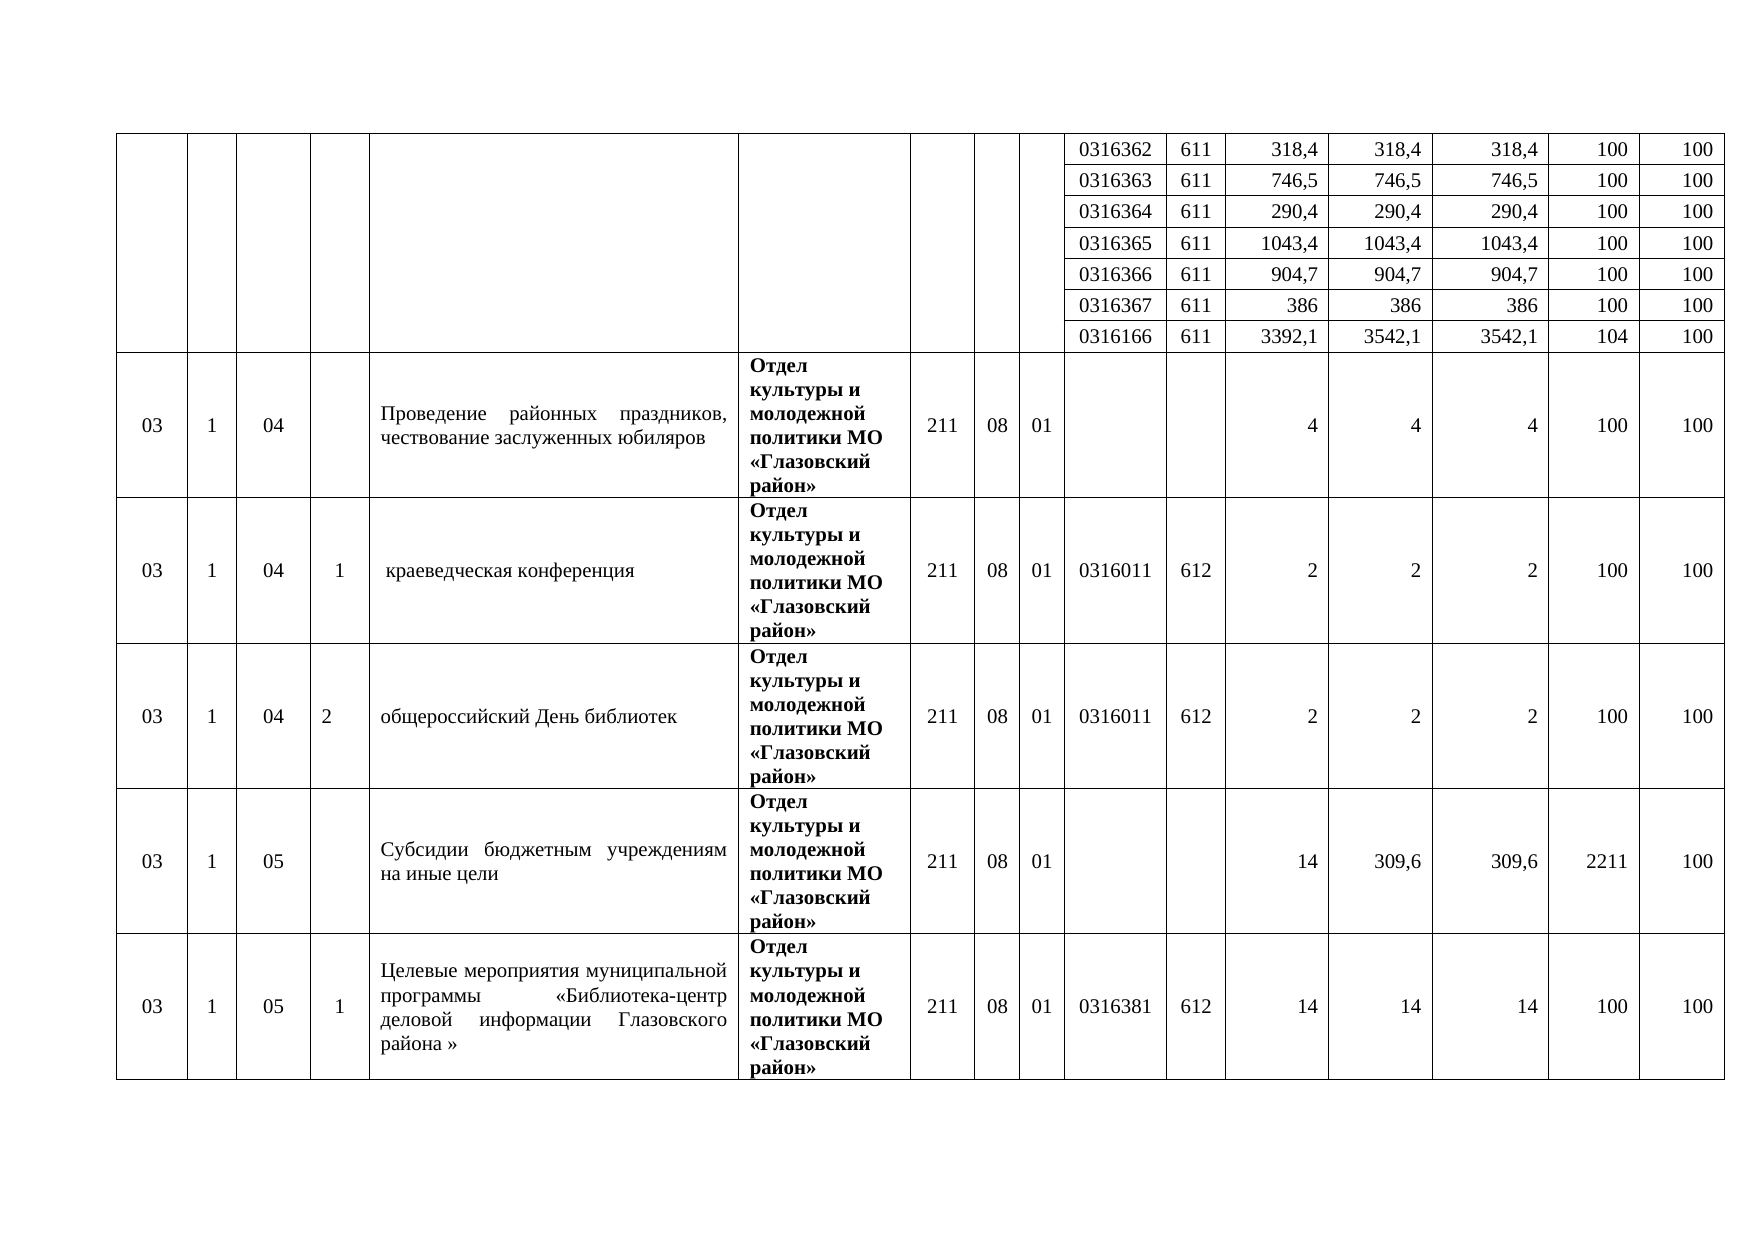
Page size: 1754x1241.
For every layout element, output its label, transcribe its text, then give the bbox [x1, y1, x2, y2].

table_cell 1 [188, 644, 236, 788]
table_cell 0316366 [1065, 259, 1166, 289]
table_cell 100 [1549, 353, 1639, 497]
table_cell 100 [1640, 321, 1724, 352]
table_cell 612 [1167, 934, 1225, 1079]
table_cell 611 [1167, 228, 1225, 258]
table_cell 611 [1167, 259, 1225, 289]
table_cell 100 [1640, 228, 1724, 258]
table_cell 611 [1167, 321, 1225, 352]
table_cell 1 [188, 498, 236, 642]
table_cell 03 [117, 789, 187, 933]
table_cell 100 [1549, 228, 1639, 258]
table_cell 03 [117, 498, 187, 642]
table_cell 1 [311, 934, 369, 1079]
table_cell 01 [1020, 789, 1064, 933]
table_cell 0316011 [1065, 498, 1166, 642]
table_cell 2 [1329, 498, 1432, 642]
table_cell 100 [1549, 196, 1639, 227]
table_cell 386 [1329, 290, 1432, 320]
table_cell 904,7 [1226, 259, 1328, 289]
table_cell 100 [1640, 934, 1724, 1079]
table_cell 0316367 [1065, 290, 1166, 320]
table_cell 309,6 [1433, 789, 1548, 933]
table_cell 211 [911, 498, 974, 642]
table_cell 211 [911, 353, 974, 497]
table_cell [1167, 353, 1225, 497]
table_cell 1 [188, 353, 236, 497]
table_cell 611 [1167, 196, 1225, 227]
table_cell 2 [311, 644, 369, 788]
table_cell 01 [1020, 934, 1064, 1079]
table_cell 746,5 [1226, 165, 1328, 195]
table_cell 318,4 [1329, 134, 1432, 164]
table_cell 08 [975, 644, 1019, 788]
table_cell Отдел культуры и молодежной политики МО «Глазовский район» [739, 498, 910, 642]
table_cell 100 [1640, 353, 1724, 497]
table_cell 01 [1020, 644, 1064, 788]
table_cell 611 [1167, 165, 1225, 195]
table_cell 0316381 [1065, 934, 1166, 1079]
table_cell 0316364 [1065, 196, 1166, 227]
table_cell 100 [1640, 498, 1724, 642]
table_cell 100 [1549, 644, 1639, 788]
table_cell Отдел культуры и молодежной политики МО «Глазовский район» [739, 644, 910, 788]
table_cell 100 [1640, 165, 1724, 195]
table_cell 290,4 [1433, 196, 1548, 227]
table_cell Субсидии бюджетным учреждениям на иные цели [370, 789, 738, 933]
table_cell 100 [1549, 259, 1639, 289]
table_cell 4 [1329, 353, 1432, 497]
table_cell 1043,4 [1329, 228, 1432, 258]
table_cell [311, 789, 369, 933]
table_cell 104 [1549, 321, 1639, 352]
table_cell 100 [1549, 290, 1639, 320]
table_cell 1043,4 [1226, 228, 1328, 258]
table_cell 100 [1549, 165, 1639, 195]
table_cell Целевые мероприятия муниципальной программы «Библиотека-центр деловой информации Глазовского района » [370, 934, 738, 1079]
table_cell 100 [1549, 934, 1639, 1079]
table_cell 3542,1 [1329, 321, 1432, 352]
table_cell 290,4 [1226, 196, 1328, 227]
table_cell 2 [1226, 644, 1328, 788]
table_cell 2 [1433, 644, 1548, 788]
table_cell 3392,1 [1226, 321, 1328, 352]
table_cell 100 [1640, 290, 1724, 320]
table_cell 2211 [1549, 789, 1639, 933]
table_cell 100 [1549, 498, 1639, 642]
table_cell 08 [975, 934, 1019, 1079]
table_cell 0316362 [1065, 134, 1166, 164]
table_cell 08 [975, 353, 1019, 497]
table_cell Отдел культуры и молодежной политики МО «Глазовский район» [739, 789, 910, 933]
table_cell 746,5 [1433, 165, 1548, 195]
table_cell 211 [911, 644, 974, 788]
table_cell 2 [1329, 644, 1432, 788]
table_cell 386 [1433, 290, 1548, 320]
table_cell [311, 353, 369, 497]
table_cell 4 [1433, 353, 1548, 497]
table_cell 211 [911, 789, 974, 933]
table_cell 611 [1167, 290, 1225, 320]
table_cell 290,4 [1329, 196, 1432, 227]
table_cell [1065, 353, 1166, 497]
table_cell 03 [117, 934, 187, 1079]
table_cell 03 [117, 353, 187, 497]
table_cell 04 [237, 353, 310, 497]
table_cell 08 [975, 498, 1019, 642]
table_cell 100 [1640, 196, 1724, 227]
table_cell 0316166 [1065, 321, 1166, 352]
table_cell Проведение районных праздников, чествование заслуженных юбиляров [370, 353, 738, 497]
table_cell 612 [1167, 498, 1225, 642]
table_cell 611 [1167, 134, 1225, 164]
table_cell общероссийский День библиотек [370, 644, 738, 788]
table_cell 211 [911, 934, 974, 1079]
table_cell 04 [237, 644, 310, 788]
table_cell 1 [311, 498, 369, 642]
table_cell Отдел культуры и молодежной политики МО «Глазовский район» [739, 353, 910, 497]
table_cell 03 [117, 644, 187, 788]
table_cell 904,7 [1433, 259, 1548, 289]
table_cell 1043,4 [1433, 228, 1548, 258]
table_cell 318,4 [1226, 134, 1328, 164]
table_cell 08 [975, 789, 1019, 933]
table_cell 1 [188, 934, 236, 1079]
table_cell 2 [1433, 498, 1548, 642]
table_cell 612 [1167, 644, 1225, 788]
table_cell 3542,1 [1433, 321, 1548, 352]
table_cell краеведческая конференция [370, 498, 738, 642]
table_cell 0316363 [1065, 165, 1166, 195]
table_cell 1 [188, 789, 236, 933]
table_cell 386 [1226, 290, 1328, 320]
table_cell 100 [1640, 259, 1724, 289]
table_cell 0316365 [1065, 228, 1166, 258]
table_cell 14 [1226, 789, 1328, 933]
table_cell 14 [1226, 934, 1328, 1079]
table_cell 100 [1640, 644, 1724, 788]
table_cell 0316011 [1065, 644, 1166, 788]
table_cell 01 [1020, 353, 1064, 497]
table_cell 318,4 [1433, 134, 1548, 164]
table_cell 100 [1640, 134, 1724, 164]
table_cell 14 [1433, 934, 1548, 1079]
table_cell 746,5 [1329, 165, 1432, 195]
table_cell [1065, 789, 1166, 933]
table_cell 100 [1640, 789, 1724, 933]
table_cell 14 [1329, 934, 1432, 1079]
table_cell 4 [1226, 353, 1328, 497]
table_cell 2 [1226, 498, 1328, 642]
table_cell 309,6 [1329, 789, 1432, 933]
table_cell 05 [237, 934, 310, 1079]
table_cell [1167, 789, 1225, 933]
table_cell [739, 934, 910, 1079]
table_cell 01 [1020, 498, 1064, 642]
table_cell 04 [237, 498, 310, 642]
table_cell 904,7 [1329, 259, 1432, 289]
table_cell 05 [237, 789, 310, 933]
table_cell 100 [1549, 134, 1639, 164]
